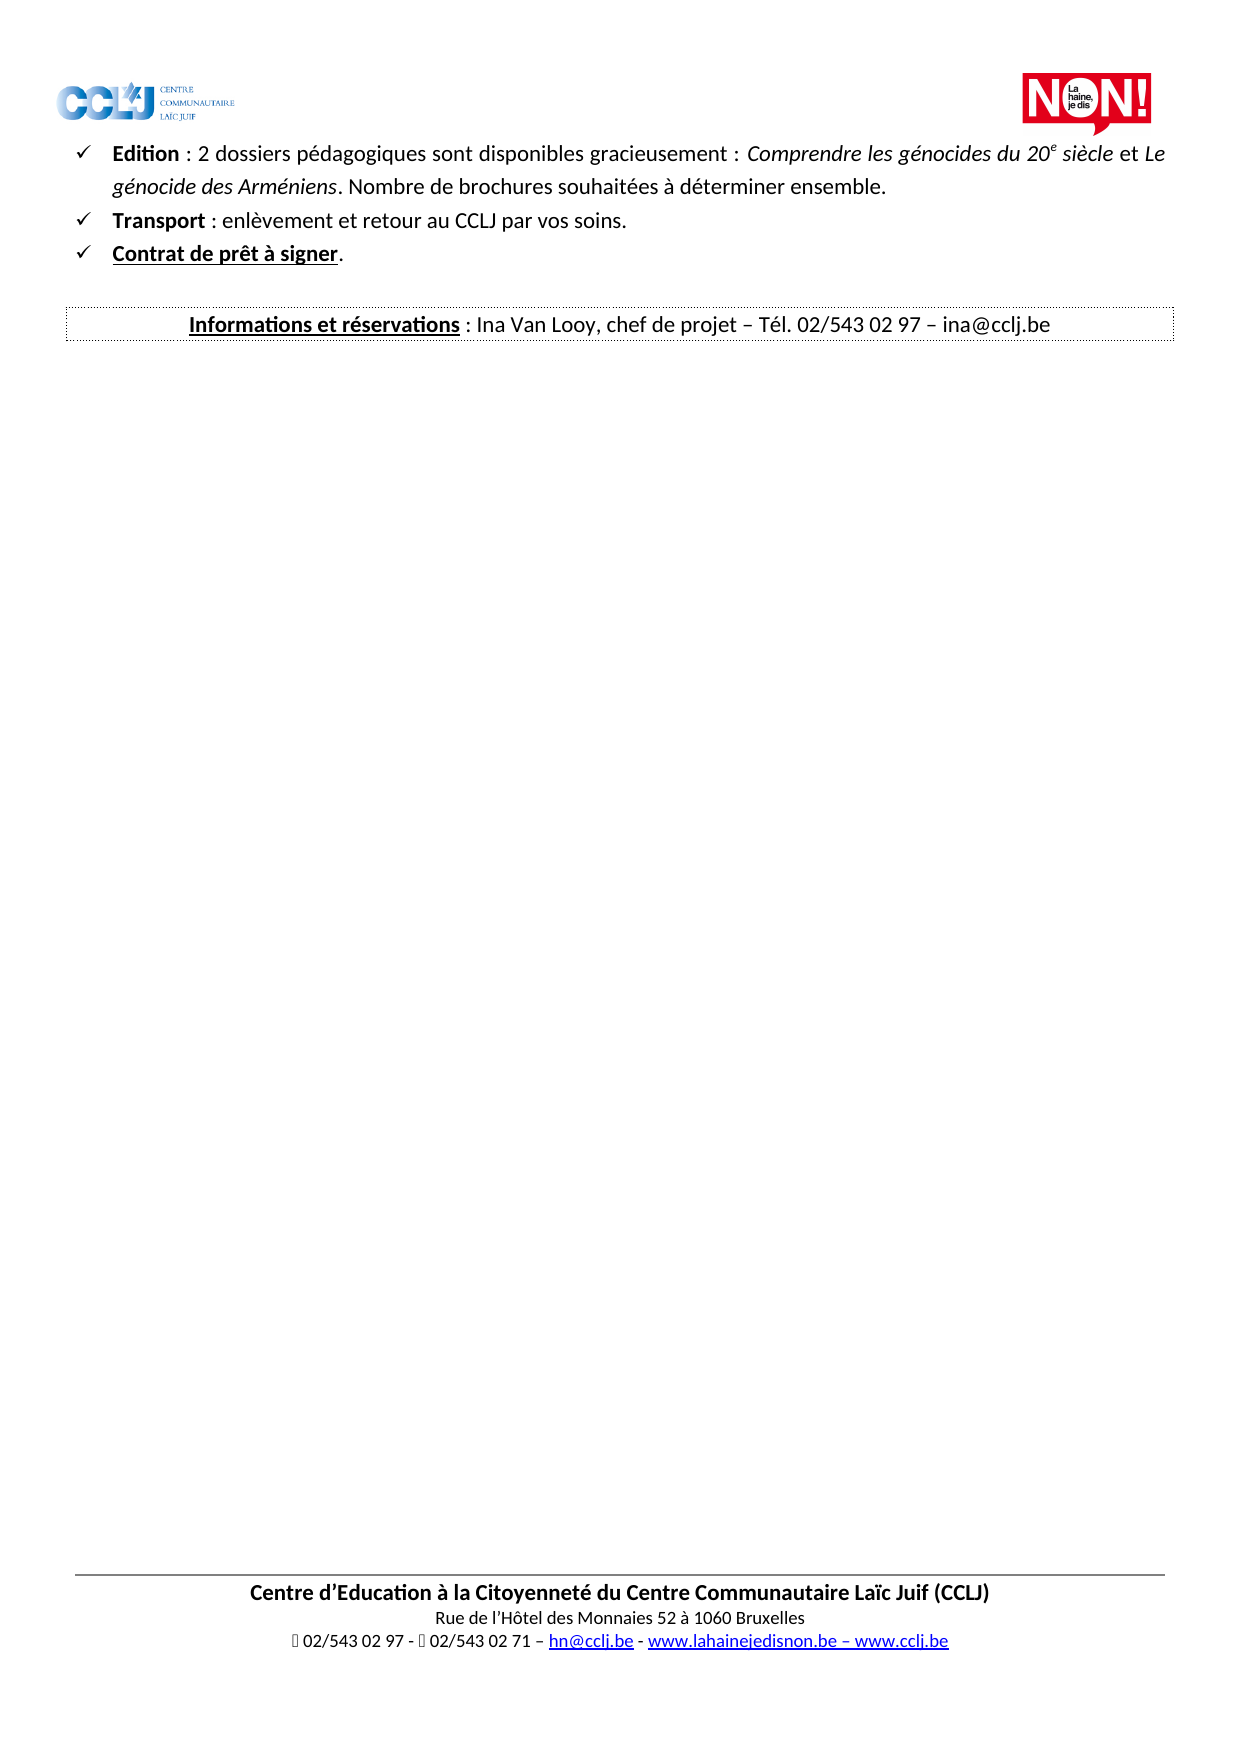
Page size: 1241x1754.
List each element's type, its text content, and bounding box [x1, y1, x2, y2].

text Informations et réservations : Ina Van Looy, chef de projet – Tél. 02/543 02 97 – ina@cclj.be [66, 307, 1174, 341]
list Transport : enlèvement et retour au CCLJ par vos soins. [75, 206, 1165, 234]
list Edition : 2 dossiers pédagogiques sont disponibles gracieusement : Comprendre les génocides du 20e siècle et Le génocide des Arméniens. Nombre de brochures souhaitées à déterminer ensemble. [75, 139, 1165, 200]
picture [1022, 73, 1152, 136]
list Contrat de prêt à signer. [75, 239, 1165, 267]
picture [48, 73, 242, 129]
